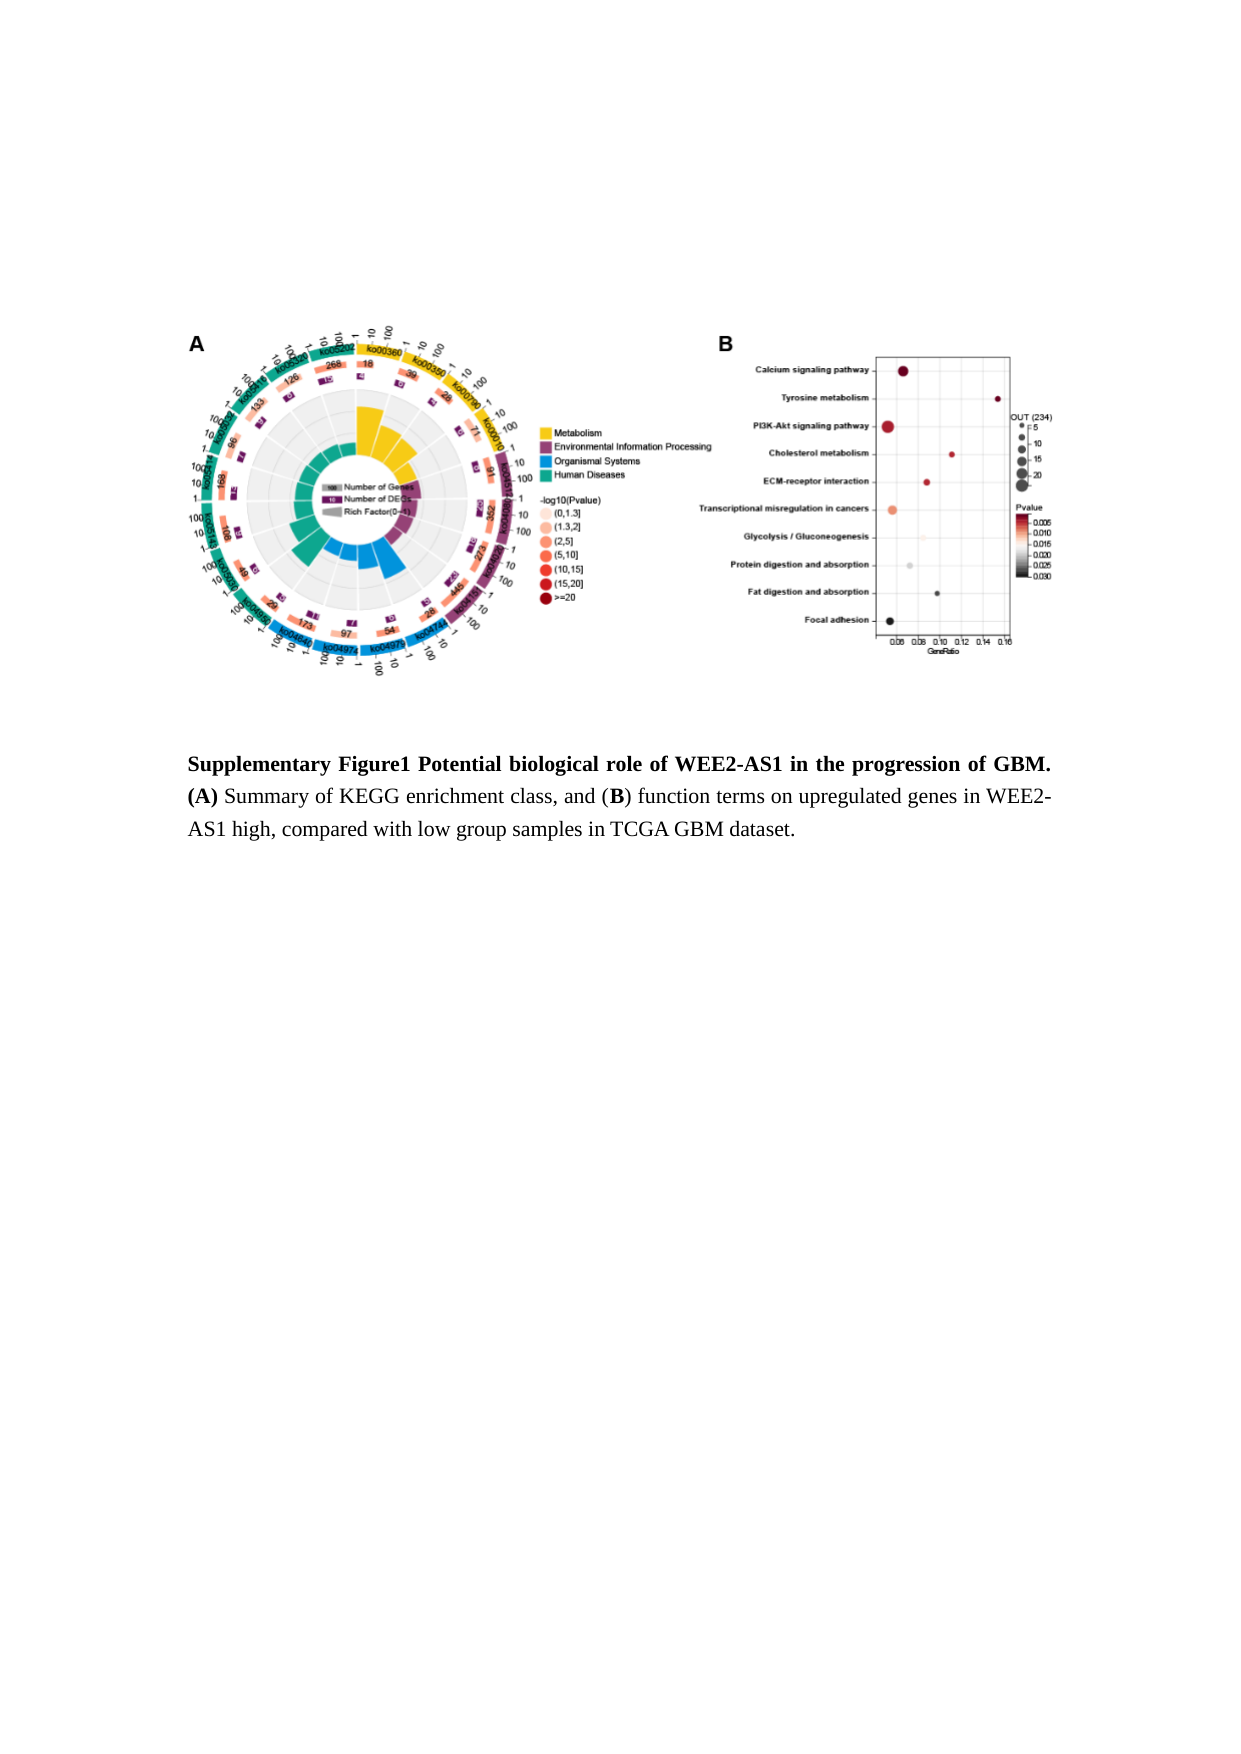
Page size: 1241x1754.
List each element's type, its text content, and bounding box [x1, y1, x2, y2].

text Supplementary Figure1 Potential biological role of WEE2-AS1 in the progression of GBM. (A) Summary of KEGG enrichment class, and (B) function terms on upregulated genes in WEE2-AS1 high, compared with low group samples in TCGA GBM dataset. [187, 747, 1053, 844]
picture [187, 324, 1053, 677]
